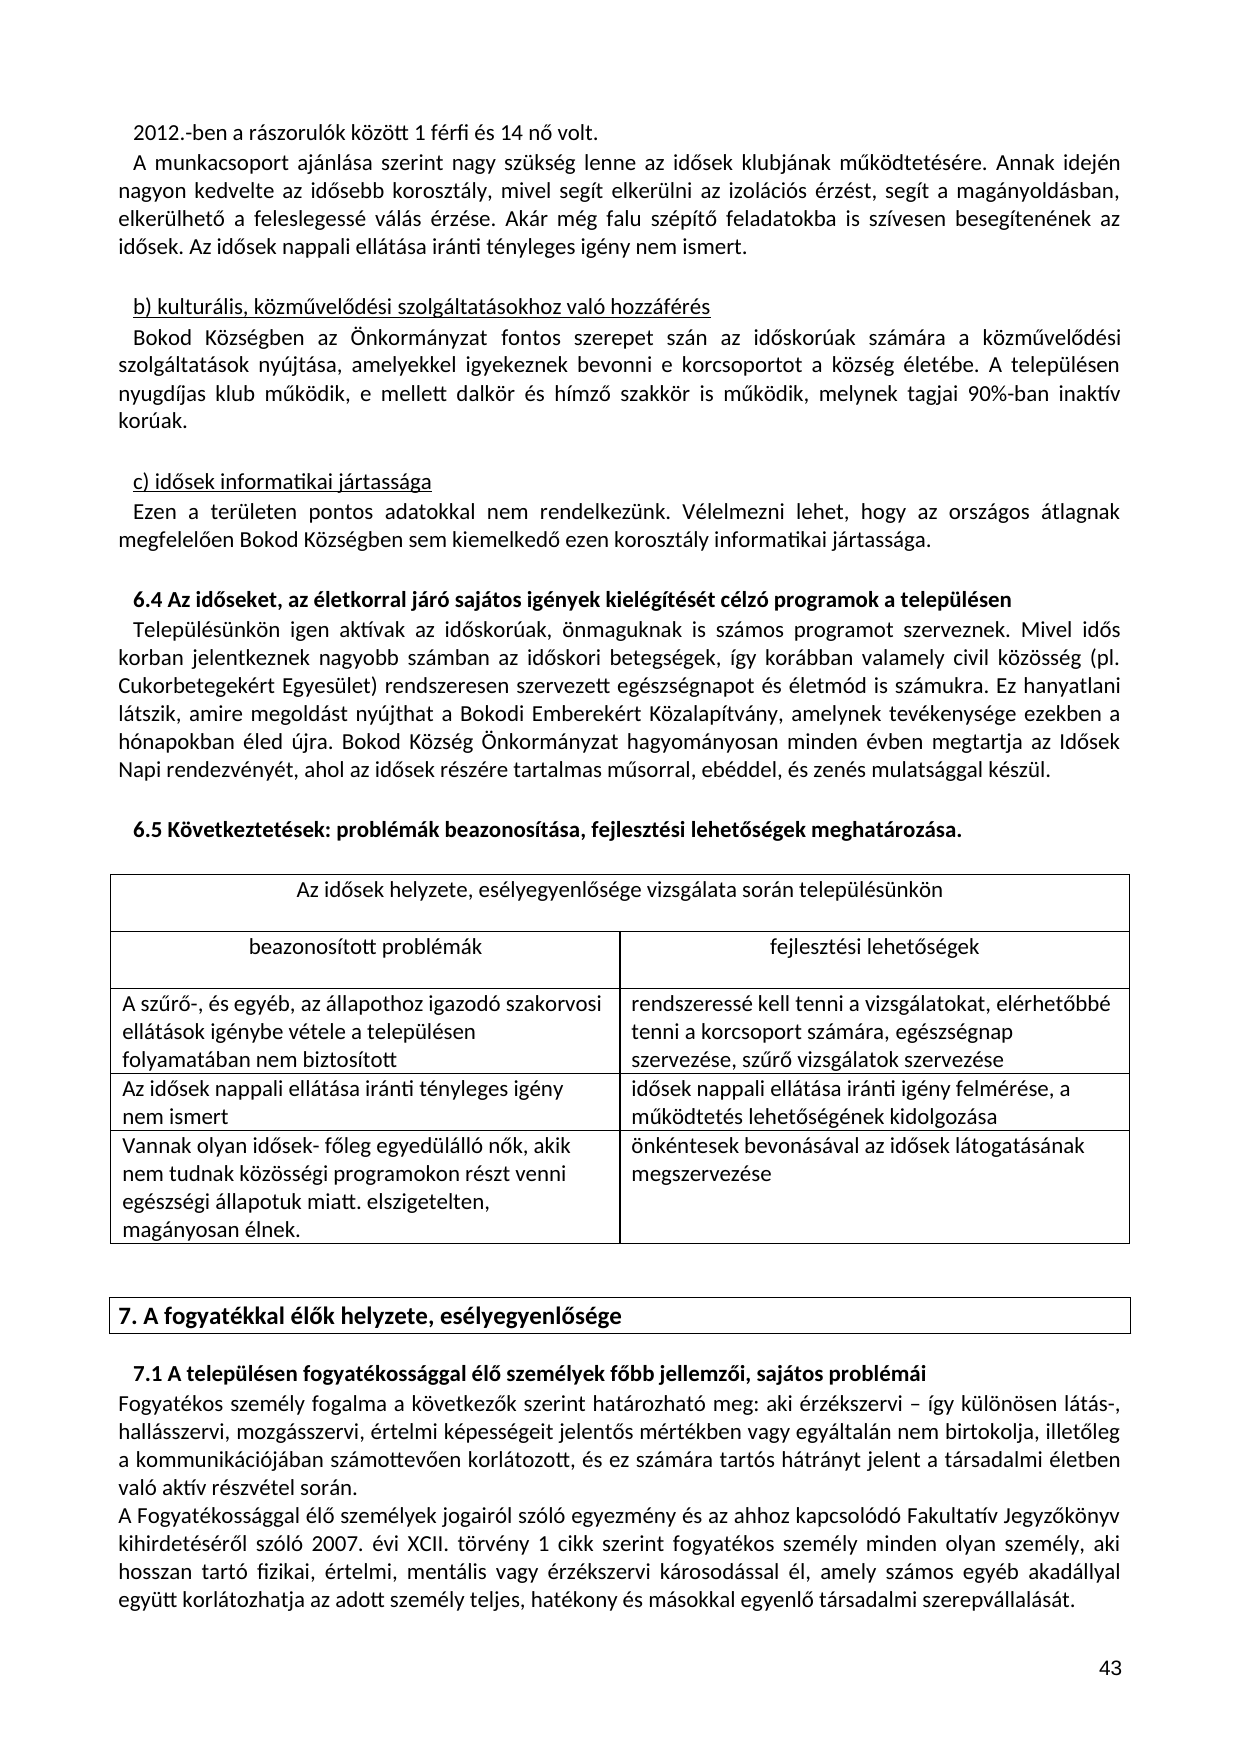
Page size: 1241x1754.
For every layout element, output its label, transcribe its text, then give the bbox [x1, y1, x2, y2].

text 2012.-ben a rászorulók között 1 férfi és 14 nő volt. [118, 118, 1122, 146]
text A munkacsoport ajánlása szerint nagy szükség lenne az idősek klubjának működtetésére. Annak idején nagyon kedvelte az idősebb korosztály, mivel segít elkerülni az izolációs érzést, segít a magányoldásban, elkerülhető a feleslegessé válás érzése. Akár még falu szépítő feladatokba is szívesen besegítenének az idősek. Az idősek nappali ellátása iránti tényleges igény nem ismert. [118, 148, 1122, 260]
table_cell beazonosított problémák [111, 932, 619, 988]
subtitle 7. A fogyatékkal élők helyzete, esélyegyenlősége [110, 1298, 1130, 1333]
text Bokod Községben az Önkormányzat fontos szerepet szán az időskorúak számára a közművelődési szolgáltatások nyújtása, amelyekkel igyekeznek bevonni e korcsoportot a község életébe. A településen nyugdíjas klub működik, e mellett dalkör és hímző szakkör is működik, melynek tagjai 90%-ban inaktív korúak. [118, 323, 1122, 435]
text 7.1 A településen fogyatékossággal élő személyek főbb jellemzői, sajátos problémái [118, 1359, 1122, 1387]
table_cell önkéntesek bevonásával az idősek látogatásának megszervezése [621, 1131, 1129, 1243]
table_cell fejlesztési lehetőségek [621, 932, 1129, 988]
table_cell idősek nappali ellátása iránti igény felmérése, a működtetés lehetőségének kidolgozása [621, 1074, 1129, 1130]
text 6.4 Az időseket, az életkorral járó sajátos igények kielégítését célzó programok a településen [118, 585, 1122, 613]
table_cell Az idősek nappali ellátása iránti tényleges igény nem ismert [111, 1074, 619, 1130]
table_cell Vannak olyan idősek- főleg egyedülálló nők, akik nem tudnak közösségi programokon részt venni egészségi állapotuk miatt. elszigetelten, magányosan élnek. [111, 1131, 619, 1243]
table_cell A szűrő-, és egyéb, az állapothoz igazodó szakorvosi ellátások igénybe vétele a településen folyamatában nem biztosított [111, 989, 619, 1073]
text 6.5 Következtetések: problémák beazonosítása, fejlesztési lehetőségek meghatározása. [118, 816, 1122, 844]
text Fogyatékos személy fogalma a következők szerint határozható meg: aki érzékszervi – így különösen látás-, hallásszervi, mozgásszervi, értelmi képességeit jelentős mértékben vagy egyáltalán nem birtokolja, illetőleg a kommunikációjában számottevően korlátozott, és ez számára tartós hátrányt jelent a társadalmi életben való aktív részvétel során. [118, 1389, 1122, 1501]
table_header Az idősek helyzete, esélyegyenlősége vizsgálata során településünkön [111, 875, 1129, 931]
text Ezen a területen pontos adatokkal nem rendelkezünk. Vélelmezni lehet, hogy az országos átlagnak megfelelően Bokod Községben sem kiemelkedő ezen korosztály informatikai jártassága. [118, 497, 1122, 553]
text Településünkön igen aktívak az időskorúak, önmaguknak is számos programot szerveznek. Mivel idős korban jelentkeznek nagyobb számban az időskori betegségek, így korábban valamely civil közösség (pl. Cukorbetegekért Egyesület) rendszeresen szervezett egészségnapot és életmód is számukra. Ez hanyatlani látszik, amire megoldást nyújthat a Bokodi Emberekért Közalapítvány, amelynek tevékenysége ezekben a hónapokban éled újra. Bokod Község Önkormányzat hagyományosan minden évben megtartja az Idősek Napi rendezvényét, ahol az idősek részére tartalmas műsorral, ebéddel, és zenés mulatsággal készül. [118, 615, 1122, 783]
table_cell rendszeressé kell tenni a vizsgálatokat, elérhetőbbé tenni a korcsoport számára, egészségnap szervezése, szűrő vizsgálatok szervezése [621, 989, 1129, 1073]
text A Fogyatékossággal élő személyek jogairól szóló egyezmény és az ahhoz kapcsolódó Fakultatív Jegyzőkönyv kihirdetéséről szóló 2007. évi XCII. törvény 1 cikk szerint fogyatékos személy minden olyan személy, aki hosszan tartó fizikai, értelmi, mentális vagy érzékszervi károsodással él, amely számos egyéb akadállyal együtt korlátozhatja az adott személy teljes, hatékony és másokkal egyenlő társadalmi szerepvállalását. [118, 1501, 1122, 1613]
text b) kulturális, közművelődési szolgáltatásokhoz való hozzáférés [118, 292, 1122, 321]
text c) idősek informatikai jártassága [118, 467, 1122, 495]
